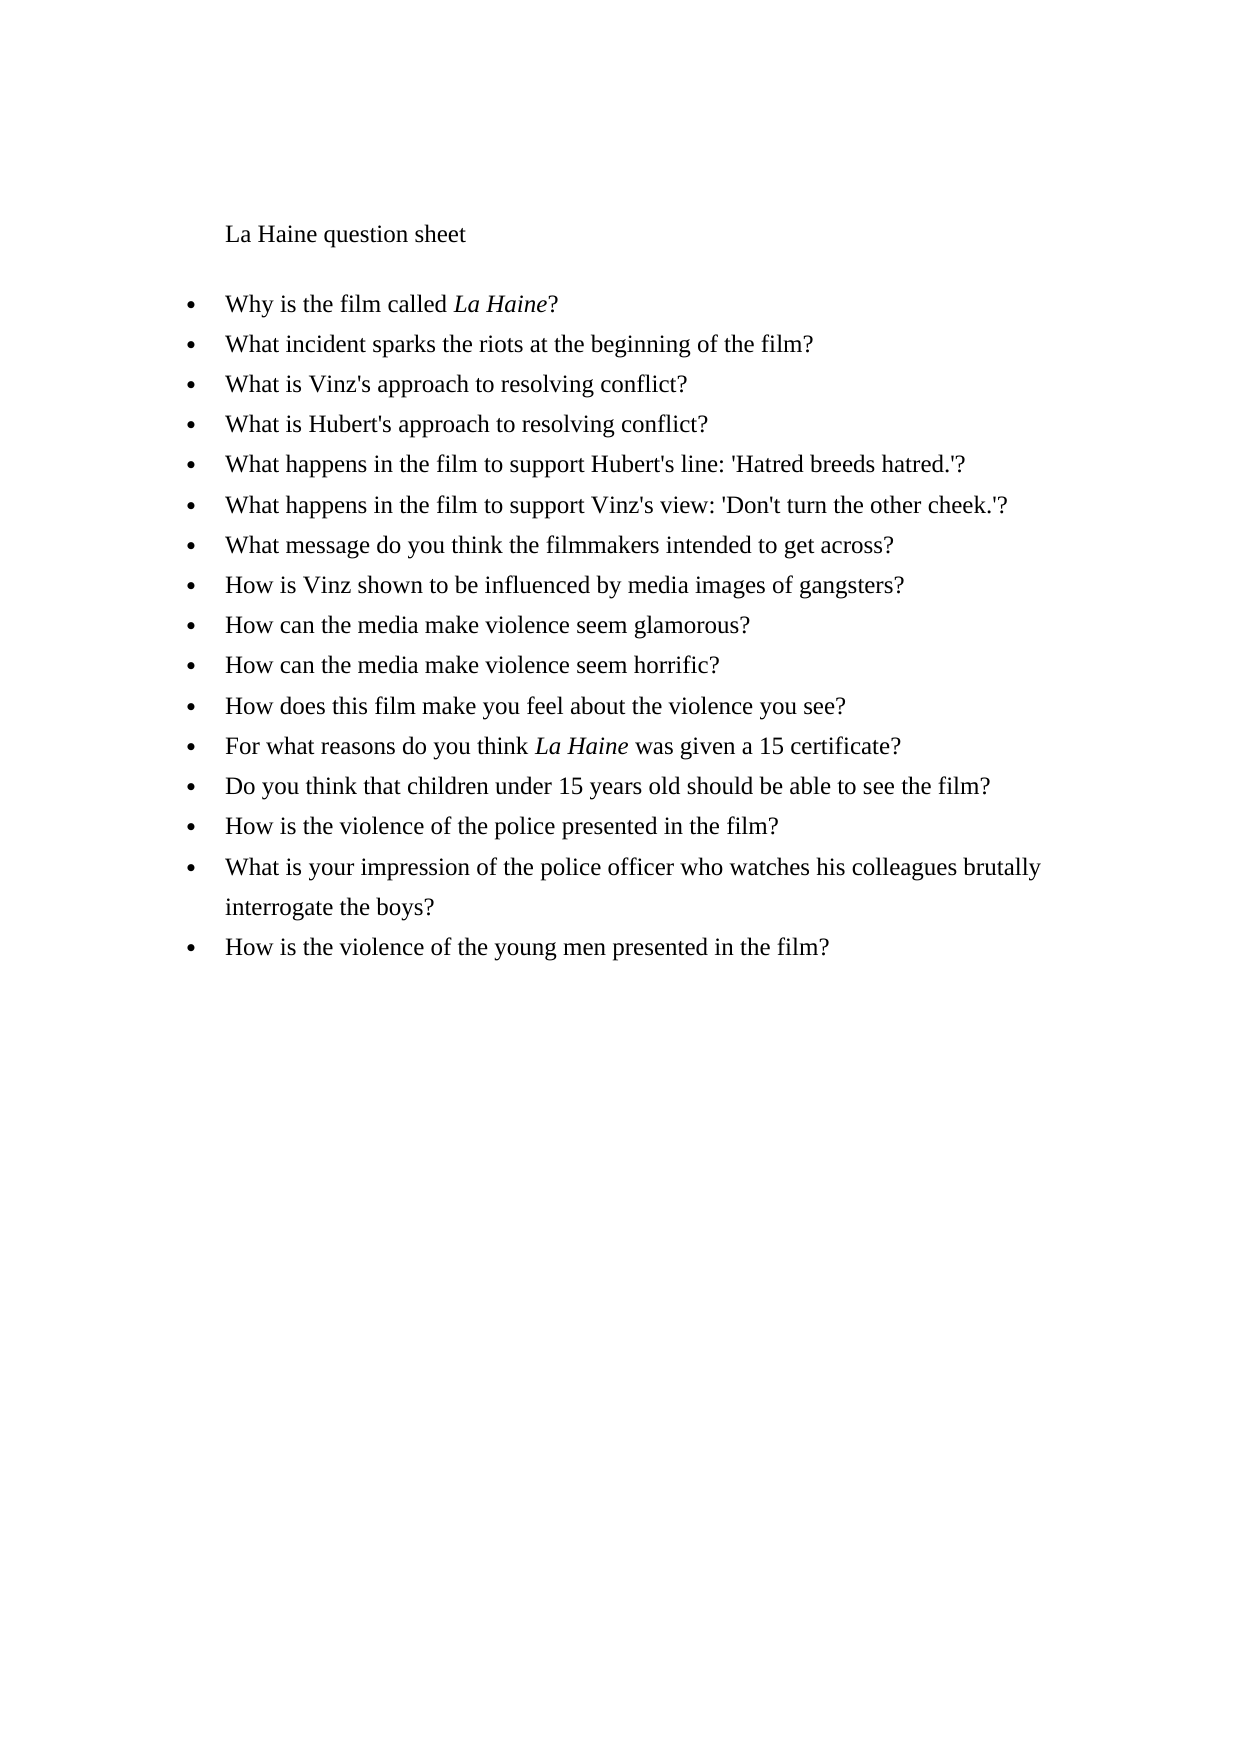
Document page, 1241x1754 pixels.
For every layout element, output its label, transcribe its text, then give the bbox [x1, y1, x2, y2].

list What happens in the film to support Hubert's line: 'Hatred breeds hatred.'? [187, 449, 1090, 478]
list What is your impression of the police officer who watches his colleagues brutally interrogate the boys? [187, 852, 1090, 921]
list How is the violence of the young men presented in the film? [187, 932, 1090, 961]
list For what reasons do you think La Haine was given a 15 certificate? [187, 731, 1090, 760]
list How can the media make violence seem horrific? [187, 651, 1090, 679]
list How is the violence of the police presented in the film? [187, 811, 1090, 840]
list What message do you think the filmmakers intended to get across? [187, 530, 1090, 559]
list How can the media make violence seem glamorous? [187, 610, 1090, 639]
text La Haine question sheet [225, 219, 1090, 248]
list What happens in the film to support Vinz's view: 'Don't turn the other cheek.'? [187, 490, 1090, 518]
list Why is the film called La Haine? [187, 289, 1090, 317]
list Do you think that children under 15 years old should be able to see the film? [187, 771, 1090, 800]
list What incident sparks the riots at the beginning of the film? [187, 329, 1090, 358]
list What is Hubert's approach to resolving conflict? [187, 409, 1090, 438]
list How does this film make you feel about the violence you see? [187, 691, 1090, 719]
list What is Vinz's approach to resolving conflict? [187, 369, 1090, 398]
list How is Vinz shown to be influenced by media images of gangsters? [187, 570, 1090, 599]
